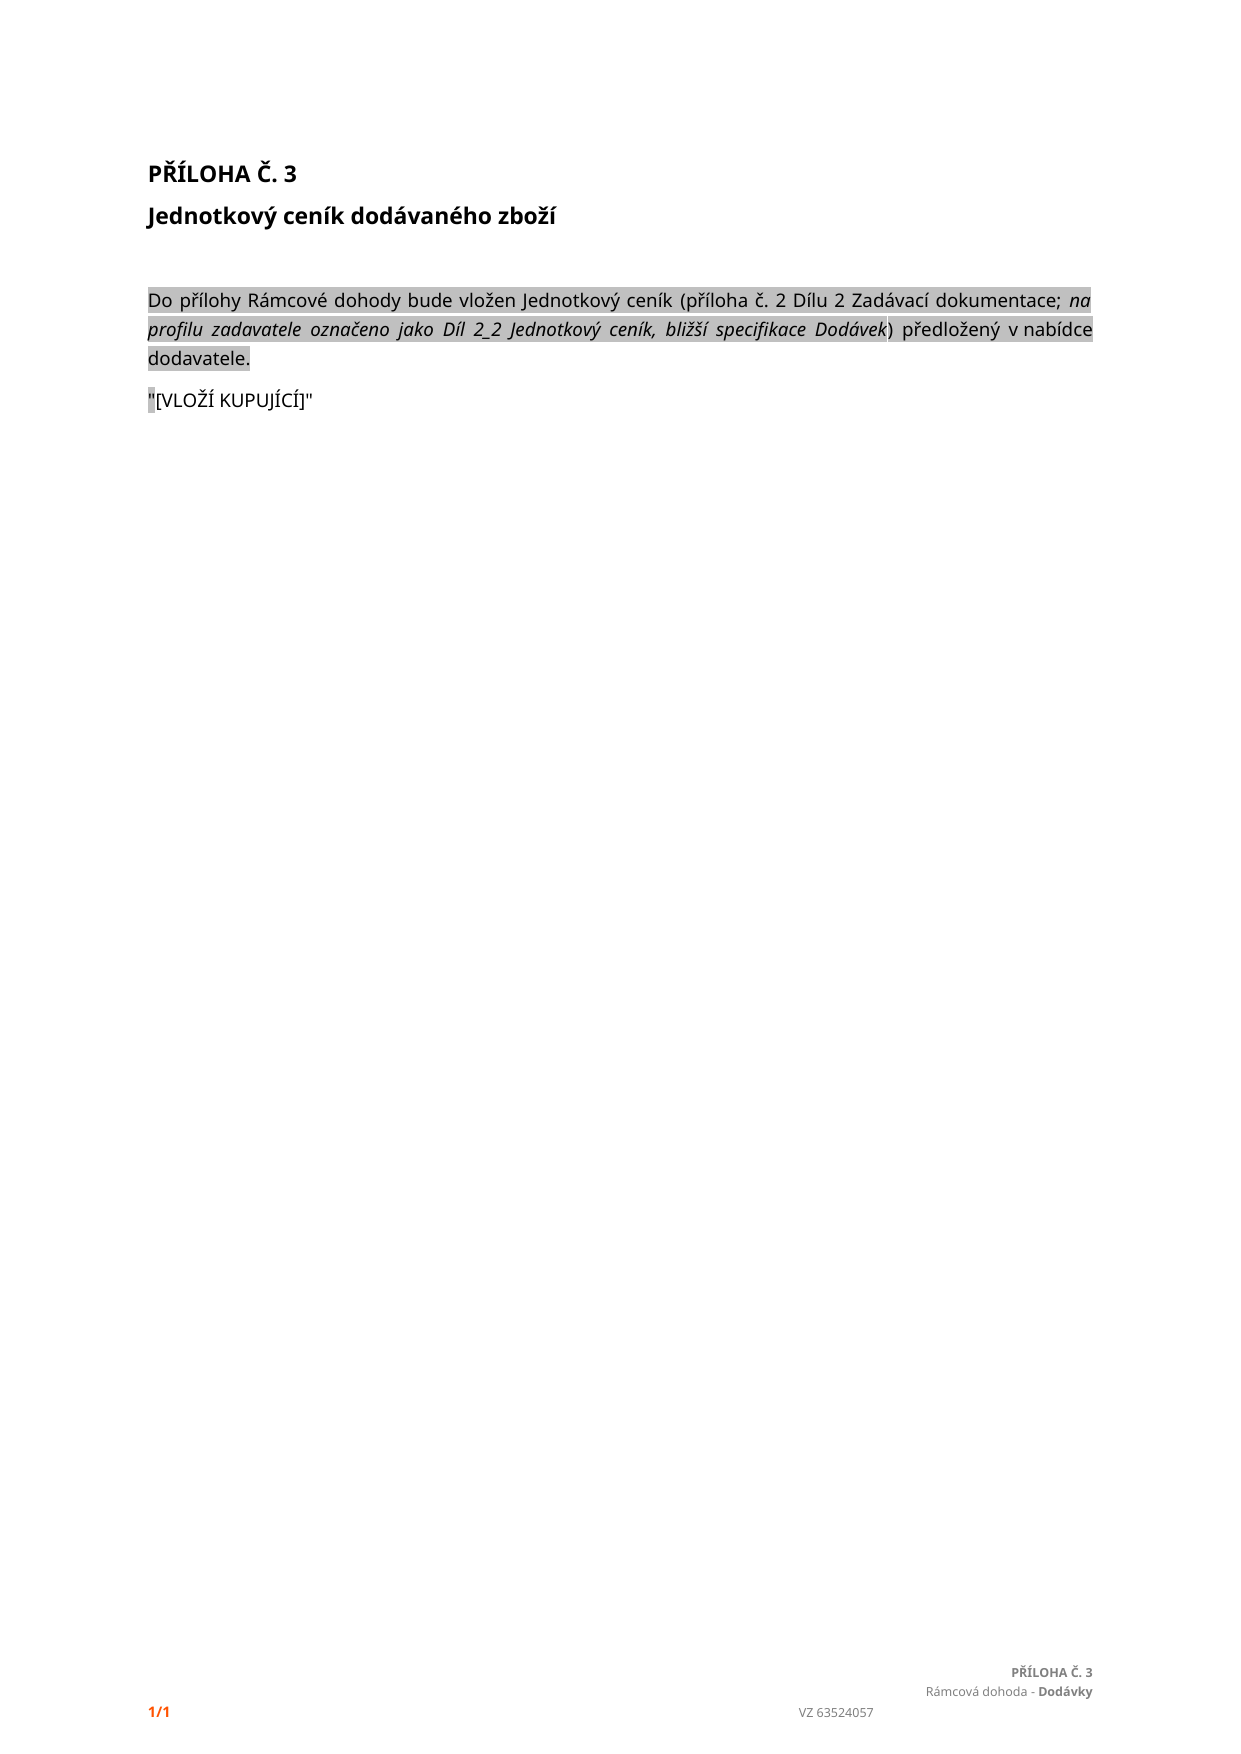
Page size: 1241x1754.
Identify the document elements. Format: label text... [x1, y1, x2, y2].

text Příloha č. 3 [148, 159, 1093, 188]
text Jednotkový ceník dodávaného zboží [148, 201, 1093, 230]
text Do přílohy Rámcové dohody bude vložen Jednotkový ceník (příloha č. 2 Dílu 2 Zadávací dokumentace; na profilu zadavatele označeno jako Díl 2_2 Jednotkový ceník, bližší specifikace Dodávek) předložený v nabídce dodavatele. [148, 284, 1093, 372]
